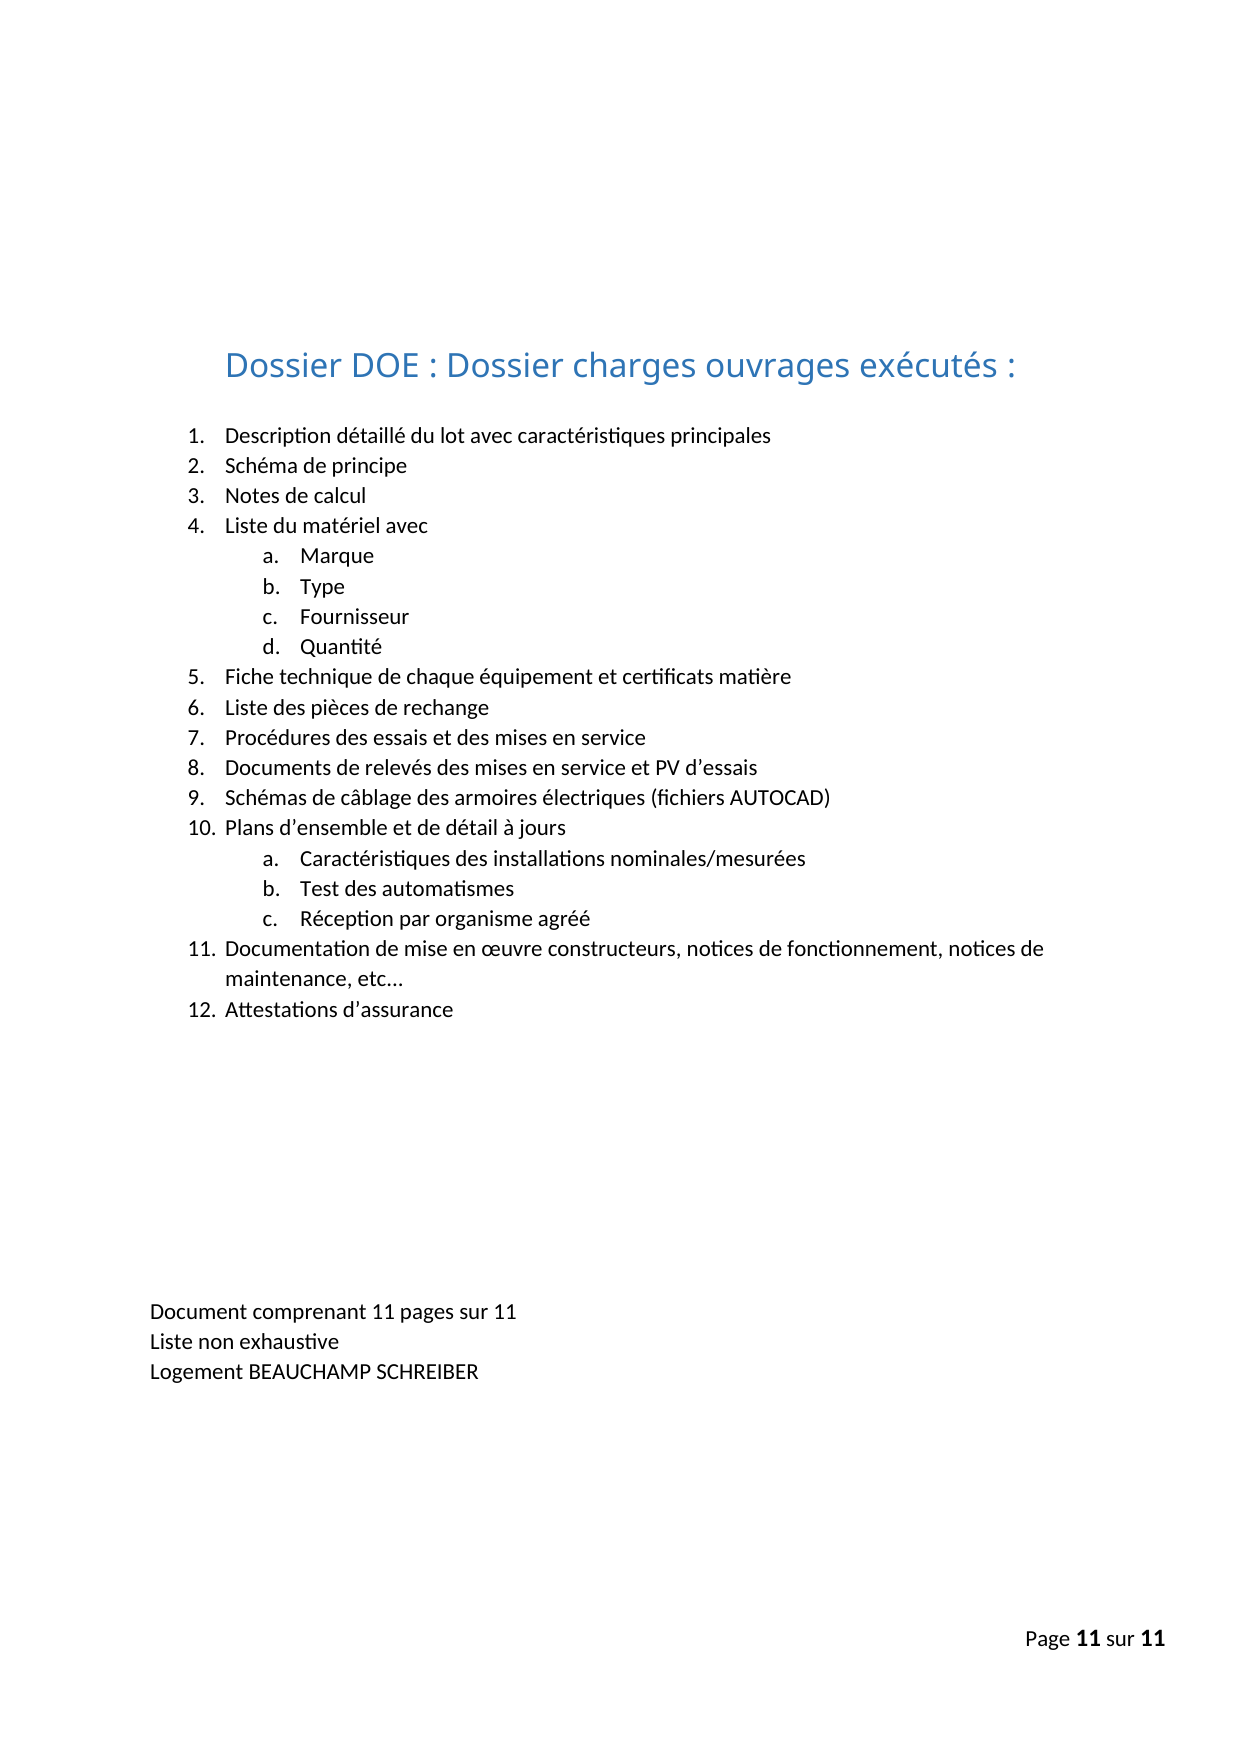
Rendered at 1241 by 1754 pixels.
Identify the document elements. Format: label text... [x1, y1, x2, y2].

list Plans d’ensemble et de détail à jours [187, 813, 1165, 842]
list Procédures des essais et des mises en service [187, 723, 1165, 751]
list Liste non exhaustive [150, 1327, 1165, 1355]
list Schémas de câblage des armoires électriques (fichiers AUTOCAD) [187, 783, 1165, 811]
list Marque [262, 542, 1165, 570]
list Documents de relevés des mises en service et PV d’essais [187, 753, 1165, 781]
list Liste du matériel avec [187, 511, 1165, 539]
list Description détaillé du lot avec caractéristiques principales [187, 421, 1165, 449]
list Attestations d’assurance [187, 995, 1165, 1023]
list Logement BEAUCHAMP SCHREIBER [150, 1357, 1165, 1385]
list Schéma de principe [187, 451, 1165, 479]
list Type [262, 572, 1165, 600]
list Document comprenant 11 pages sur 11 [150, 1297, 1165, 1325]
list Fournisseur [262, 602, 1165, 630]
list Caractéristiques des installations nominales/mesurées [262, 844, 1165, 872]
list Notes de calcul [187, 481, 1165, 509]
list Documentation de mise en œuvre constructeurs, notices de fonctionnement, notices de maintenance, etc... [187, 934, 1165, 993]
list Liste des pièces de rechange [187, 693, 1165, 721]
list Réception par organisme agréé [262, 904, 1165, 932]
list Test des automatismes [262, 874, 1165, 902]
list Quantité [262, 632, 1165, 660]
list Fiche technique de chaque équipement et certificats matière [187, 662, 1165, 691]
subtitle Dossier DOE : Dossier charges ouvrages exécutés : [75, 342, 1165, 387]
